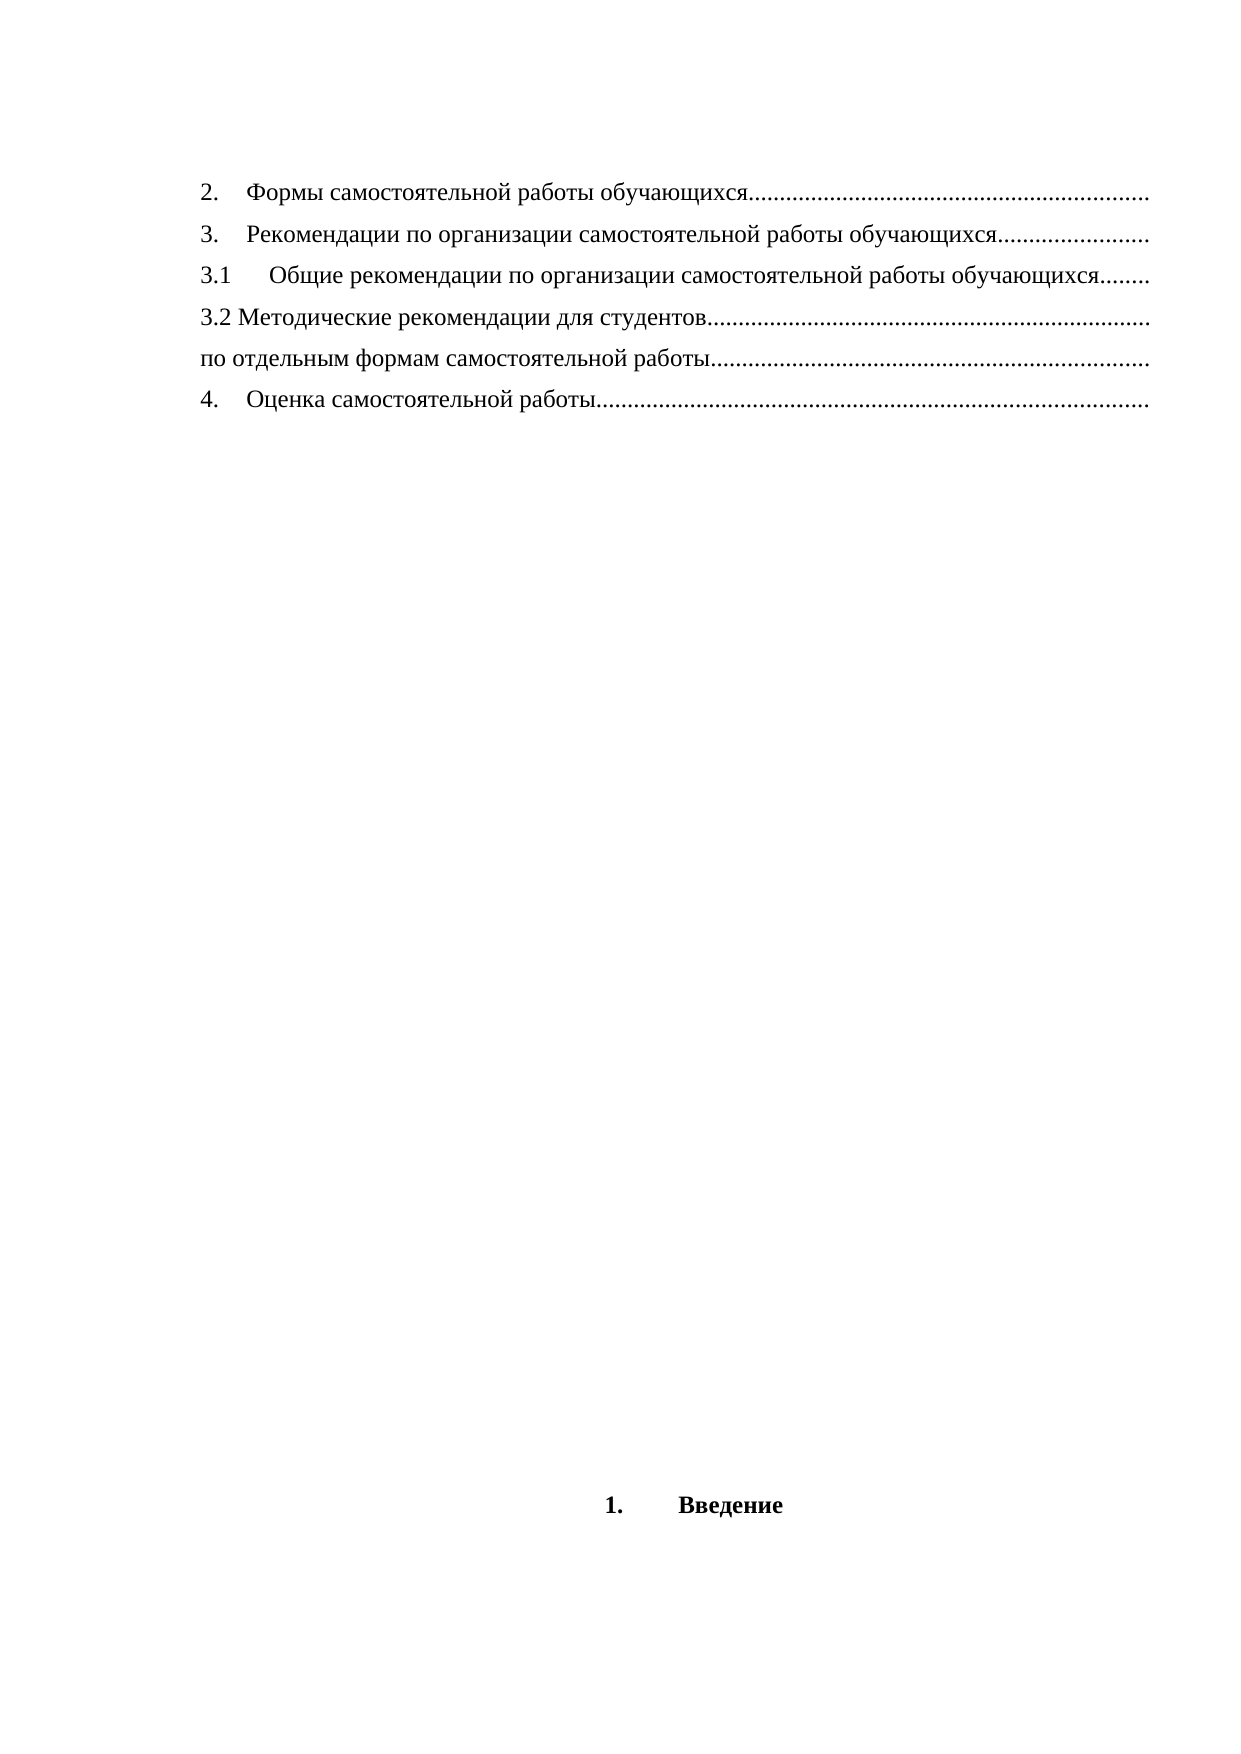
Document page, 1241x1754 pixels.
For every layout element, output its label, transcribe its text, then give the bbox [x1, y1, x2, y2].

text 3.1 Общие рекомендации по организации самостоятельной работы обучающихся [200, 260, 1136, 289]
text по отдельным формам самостоятельной работы [200, 343, 1136, 372]
text 3.2 Методические рекомендации для студентов [200, 302, 1136, 330]
text 3. Рекомендации по организации самостоятельной работы обучающихся [200, 219, 1136, 247]
text 1. Введение [177, 1490, 1136, 1518]
text 4. Оценка самостоятельной работы [200, 384, 1136, 413]
text 2. Формы самостоятельной работы обучающихся [200, 177, 1136, 206]
